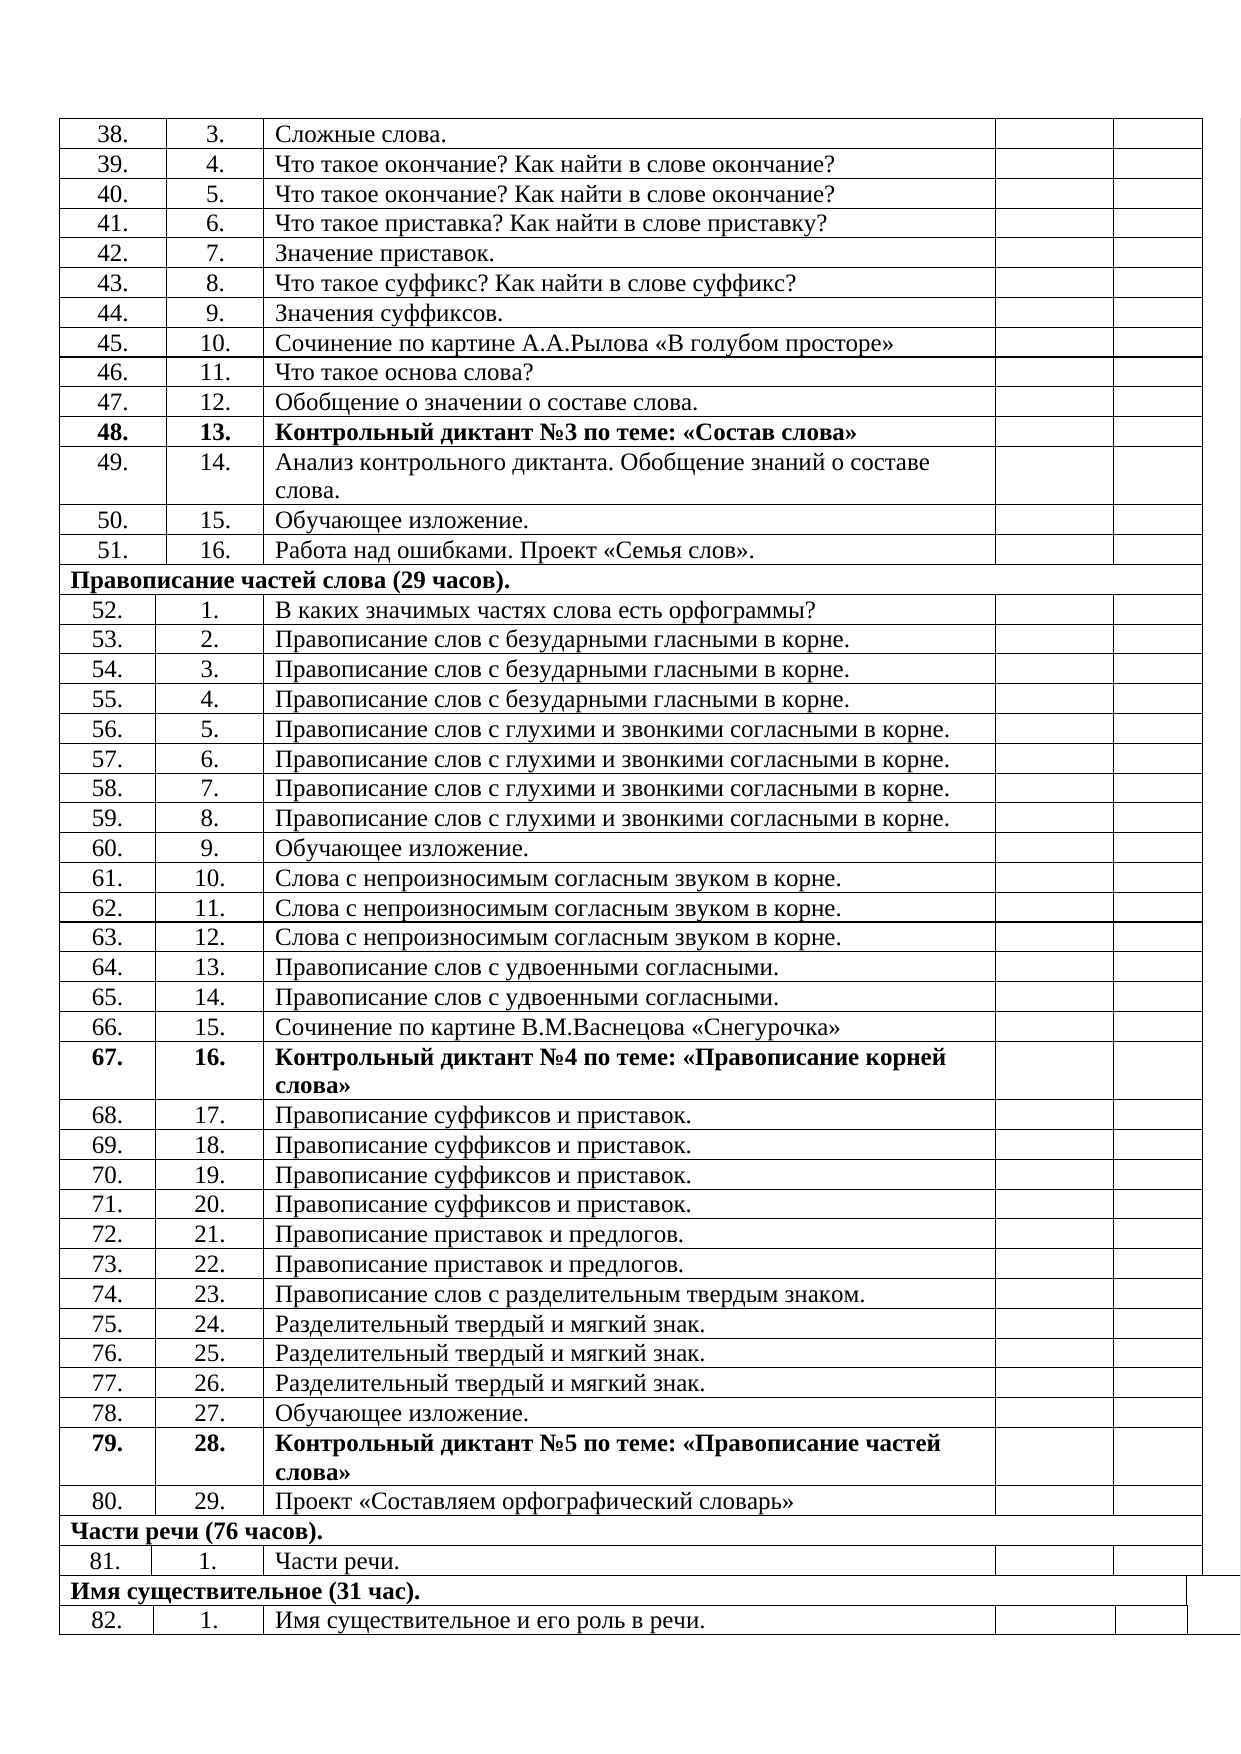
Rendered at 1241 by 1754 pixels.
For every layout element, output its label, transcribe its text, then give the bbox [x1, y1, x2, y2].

table_cell [1114, 149, 1202, 178]
table_cell 65. [60, 982, 155, 1011]
table_cell [996, 179, 1113, 207]
table_cell 42. [60, 238, 166, 267]
table_cell [1114, 238, 1202, 267]
table_cell [1114, 923, 1202, 951]
table_cell [1114, 298, 1202, 327]
table_cell Правописание приставок и предлогов. [264, 1219, 995, 1248]
table_cell [1114, 1486, 1202, 1515]
table_cell [996, 268, 1113, 297]
table_cell Правописание слов с безударными гласными в корне. [264, 654, 995, 683]
table_cell 7. [156, 774, 263, 802]
table_cell Работа над ошибками. Проект «Семья слов». [264, 535, 995, 564]
table_cell 24. [156, 1309, 263, 1337]
table_cell [996, 1398, 1113, 1427]
table_cell [1188, 1605, 1240, 1634]
table_cell 22. [156, 1249, 263, 1278]
table_cell Сочинение по картине А.А.Рылова «В голубом просторе» [264, 328, 995, 356]
table_cell Правописание суффиксов и приставок. [264, 1100, 995, 1129]
table_cell [1116, 1606, 1187, 1634]
table_cell [996, 1012, 1113, 1041]
table_cell [1114, 1249, 1202, 1278]
table_cell 11. [167, 358, 263, 386]
table_cell [996, 535, 1113, 564]
table_cell Правописание слов с глухими и звонкими согласными в корне. [264, 714, 995, 743]
table_cell 10. [156, 863, 263, 892]
table_cell Что такое окончание? Как найти в слове окончание? [264, 179, 995, 207]
table_cell [996, 1130, 1113, 1159]
table_cell 28. [156, 1428, 263, 1485]
table_cell Разделительный твердый и мягкий знак. [264, 1339, 995, 1367]
table_cell 43. [60, 268, 166, 297]
table_cell [1114, 625, 1202, 653]
table_cell [996, 387, 1113, 416]
table_cell [996, 833, 1113, 862]
table_cell Слова с непроизносимым согласным звуком в корне. [264, 923, 995, 951]
table_cell [1114, 1339, 1202, 1367]
table_cell 49. [60, 447, 166, 504]
table_cell [1114, 328, 1202, 356]
table_cell 81. [60, 1546, 151, 1575]
table_cell 79. [60, 1428, 155, 1485]
table_cell 68. [60, 1100, 155, 1129]
table_cell Правописание частей слова (29 часов). [60, 565, 1202, 594]
table_cell В каких значимых частях слова есть орфограммы? [264, 595, 995, 623]
table_cell 56. [60, 714, 155, 743]
table_cell 47. [60, 387, 166, 416]
table_cell 27. [156, 1398, 263, 1427]
table_cell 82. [60, 1606, 153, 1634]
table_cell [996, 1160, 1113, 1188]
table_cell 71. [60, 1190, 155, 1218]
table_cell Обучающее изложение. [264, 505, 995, 534]
table_cell 10. [167, 328, 263, 356]
table_cell [1114, 535, 1202, 564]
table_cell Части речи. [264, 1546, 995, 1575]
table_cell [1114, 1368, 1202, 1397]
table_cell [996, 1309, 1113, 1337]
table_cell Контрольный диктант №5 по теме: «Правописание частей слова» [264, 1428, 995, 1485]
table_cell [1114, 1160, 1202, 1188]
table_cell [1114, 1309, 1202, 1337]
table_cell [1114, 595, 1202, 623]
table_cell 9. [156, 833, 263, 862]
table_cell 20. [156, 1190, 263, 1218]
table_cell Что такое окончание? Как найти в слове окончание? [264, 149, 995, 178]
table_cell Правописание суффиксов и приставок. [264, 1130, 995, 1159]
table_cell [996, 1606, 1115, 1634]
table_cell [1114, 447, 1202, 504]
table_cell [996, 595, 1113, 623]
table_cell 3. [156, 654, 263, 683]
table_cell [1114, 1428, 1202, 1485]
table_cell 50. [60, 505, 166, 534]
table_cell 26. [156, 1368, 263, 1397]
table_cell 25. [156, 1339, 263, 1367]
table_cell Значение приставок. [264, 238, 995, 267]
table_cell Проект «Составляем орфографический словарь» [264, 1486, 995, 1515]
table_cell [1114, 893, 1202, 921]
table_cell [1114, 387, 1202, 416]
table_cell 46. [60, 358, 166, 386]
table_cell 48. [60, 417, 166, 446]
table_cell 15. [156, 1012, 263, 1041]
table_cell 75. [60, 1309, 155, 1337]
table_cell Значения суффиксов. [264, 298, 995, 327]
table_cell Правописание слов с удвоенными согласными. [264, 982, 995, 1011]
table_cell Контрольный диктант №4 по теме: «Правописание корней слова» [264, 1042, 995, 1099]
table_cell 14. [156, 982, 263, 1011]
table_cell [996, 654, 1113, 683]
table_cell 2. [156, 625, 263, 653]
table_cell 15. [167, 505, 263, 534]
table_cell Слова с непроизносимым согласным звуком в корне. [264, 863, 995, 892]
table_cell 51. [60, 535, 166, 564]
table_cell Правописание слов с глухими и звонкими согласными в корне. [264, 774, 995, 802]
table_cell [1114, 863, 1202, 892]
table_cell [996, 149, 1113, 178]
table_cell 77. [60, 1368, 155, 1397]
table_cell [1114, 179, 1202, 207]
table_cell [996, 714, 1113, 743]
table_cell Правописание суффиксов и приставок. [264, 1190, 995, 1218]
table_cell 8. [167, 268, 263, 297]
table_cell [1187, 1576, 1240, 1604]
table_cell [996, 774, 1113, 802]
table_cell Правописание слов с безударными гласными в корне. [264, 684, 995, 713]
table_cell 69. [60, 1130, 155, 1159]
table_cell 80. [60, 1486, 155, 1515]
table_cell [1203, 1545, 1240, 1575]
table_cell 12. [156, 923, 263, 951]
table_cell 4. [156, 684, 263, 713]
table_cell 52. [60, 595, 155, 623]
table_cell 21. [156, 1219, 263, 1248]
table_cell [996, 1100, 1113, 1129]
table_cell 6. [156, 744, 263, 772]
table_cell [1114, 744, 1202, 772]
table_cell 9. [167, 298, 263, 327]
table_cell Обучающее изложение. [264, 1398, 995, 1427]
table_cell [996, 238, 1113, 267]
table_cell 53. [60, 625, 155, 653]
table_cell 8. [156, 803, 263, 832]
table_cell Сложные слова. [264, 119, 995, 148]
table_cell Правописание слов с глухими и звонкими согласными в корне. [264, 744, 995, 772]
table_cell 57. [60, 744, 155, 772]
table_cell [1114, 774, 1202, 802]
table_cell 61. [60, 863, 155, 892]
table_cell [996, 505, 1113, 534]
table_cell 60. [60, 833, 155, 862]
table_cell [996, 923, 1113, 951]
table_cell [1114, 982, 1202, 1011]
table_cell Правописание суффиксов и приставок. [264, 1160, 995, 1188]
table_cell 3. [167, 119, 263, 148]
table_cell Правописание слов с глухими и звонкими согласными в корне. [264, 803, 995, 832]
table_cell [1114, 119, 1202, 148]
table_cell [996, 1486, 1113, 1515]
table_cell 12. [167, 387, 263, 416]
table_cell Правописание слов с разделительным твердым знаком. [264, 1279, 995, 1308]
table_cell [996, 328, 1113, 356]
table_cell Что такое приставка? Как найти в слове приставку? [264, 209, 995, 237]
table_cell 16. [167, 535, 263, 564]
table_cell 67. [60, 1042, 155, 1099]
table_cell [1114, 1398, 1202, 1427]
table_cell 11. [156, 893, 263, 921]
table_cell 5. [156, 714, 263, 743]
table_cell Обучающее изложение. [264, 833, 995, 862]
table_cell 70. [60, 1160, 155, 1188]
table_cell [996, 358, 1113, 386]
table_cell 40. [60, 179, 166, 207]
table_cell [996, 982, 1113, 1011]
table_cell Имя существительное (31 час). [60, 1576, 1186, 1604]
table_cell 45. [60, 328, 166, 356]
table_cell Слова с непроизносимым согласным звуком в корне. [264, 893, 995, 921]
table_cell [996, 1339, 1113, 1367]
table_cell [1114, 417, 1202, 446]
table_cell [1114, 803, 1202, 832]
table_cell 1. [152, 1546, 263, 1575]
table_cell [996, 625, 1113, 653]
table_cell [1114, 1279, 1202, 1308]
table_cell [1114, 684, 1202, 713]
table_cell [996, 1368, 1113, 1397]
table_cell Правописание приставок и предлогов. [264, 1249, 995, 1278]
table_cell 13. [167, 417, 263, 446]
table_cell [1114, 952, 1202, 981]
table_cell Правописание слов с удвоенными согласными. [264, 952, 995, 981]
table_cell 54. [60, 654, 155, 683]
table_cell 41. [60, 209, 166, 237]
table_cell [996, 417, 1113, 446]
table_cell [996, 684, 1113, 713]
table_cell [996, 298, 1113, 327]
table_cell [1114, 1546, 1202, 1575]
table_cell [264, 1606, 995, 1634]
table_cell Разделительный твердый и мягкий знак. [264, 1368, 995, 1397]
table_cell [1114, 1130, 1202, 1159]
table_cell 64. [60, 952, 155, 981]
table_cell [1114, 1100, 1202, 1129]
table_cell 4. [167, 149, 263, 178]
table_cell 6. [167, 209, 263, 237]
table_cell [1114, 505, 1202, 534]
table_cell 13. [156, 952, 263, 981]
table_cell [996, 1190, 1113, 1218]
table_cell [1203, 118, 1240, 1545]
table_cell Что такое основа слова? [264, 358, 995, 386]
table_cell 5. [167, 179, 263, 207]
table_cell 66. [60, 1012, 155, 1041]
table_cell [1114, 833, 1202, 862]
table_cell Анализ контрольного диктанта. Обобщение знаний о составе слова. [264, 447, 995, 504]
table_cell [996, 1249, 1113, 1278]
table_cell 19. [156, 1160, 263, 1188]
table_cell [1114, 358, 1202, 386]
table_cell 62. [60, 893, 155, 921]
table_cell [1114, 1012, 1202, 1041]
table_cell 7. [167, 238, 263, 267]
table_cell 72. [60, 1219, 155, 1248]
table_cell [1114, 1042, 1202, 1099]
table_cell 59. [60, 803, 155, 832]
table_cell [996, 1279, 1113, 1308]
table_cell Разделительный твердый и мягкий знак. [264, 1309, 995, 1337]
table_cell 1. [154, 1606, 263, 1634]
table_cell [996, 1428, 1113, 1485]
table_cell 1. [156, 595, 263, 623]
table_cell 44. [60, 298, 166, 327]
table_cell [1114, 209, 1202, 237]
table_cell [996, 744, 1113, 772]
table_cell Контрольный диктант №3 по теме: «Состав слова» [264, 417, 995, 446]
table_cell [996, 119, 1113, 148]
table_cell Сочинение по картине В.М.Васнецова «Снегурочка» [264, 1012, 995, 1041]
table_cell 18. [156, 1130, 263, 1159]
table_cell 23. [156, 1279, 263, 1308]
table_cell 29. [156, 1486, 263, 1515]
table_cell 17. [156, 1100, 263, 1129]
table_cell 63. [60, 923, 155, 951]
table_cell 76. [60, 1339, 155, 1367]
table_cell [1114, 654, 1202, 683]
table_cell [1114, 268, 1202, 297]
table_cell 74. [60, 1279, 155, 1308]
table_cell [996, 447, 1113, 504]
table_cell [996, 952, 1113, 981]
table_cell [996, 209, 1113, 237]
table_cell [996, 863, 1113, 892]
table_cell 58. [60, 774, 155, 802]
table_cell 55. [60, 684, 155, 713]
table_cell 14. [167, 447, 263, 504]
table_cell [996, 893, 1113, 921]
table_cell Что такое суффикс? Как найти в слове суффикс? [264, 268, 995, 297]
table_cell [996, 803, 1113, 832]
table_cell Части речи (76 часов). [60, 1516, 1202, 1545]
table_cell [1114, 714, 1202, 743]
table_cell [996, 1546, 1113, 1575]
table_cell [1114, 1219, 1202, 1248]
table_cell 73. [60, 1249, 155, 1278]
table_cell [996, 1042, 1113, 1099]
table_cell Правописание слов с безударными гласными в корне. [264, 625, 995, 653]
table_cell [1114, 1190, 1202, 1218]
table_cell 39. [60, 149, 166, 178]
table_cell 16. [156, 1042, 263, 1099]
table_cell [996, 1219, 1113, 1248]
table_cell 78. [60, 1398, 155, 1427]
table_cell Обобщение о значении о составе слова. [264, 387, 995, 416]
table_cell 38. [60, 119, 166, 148]
